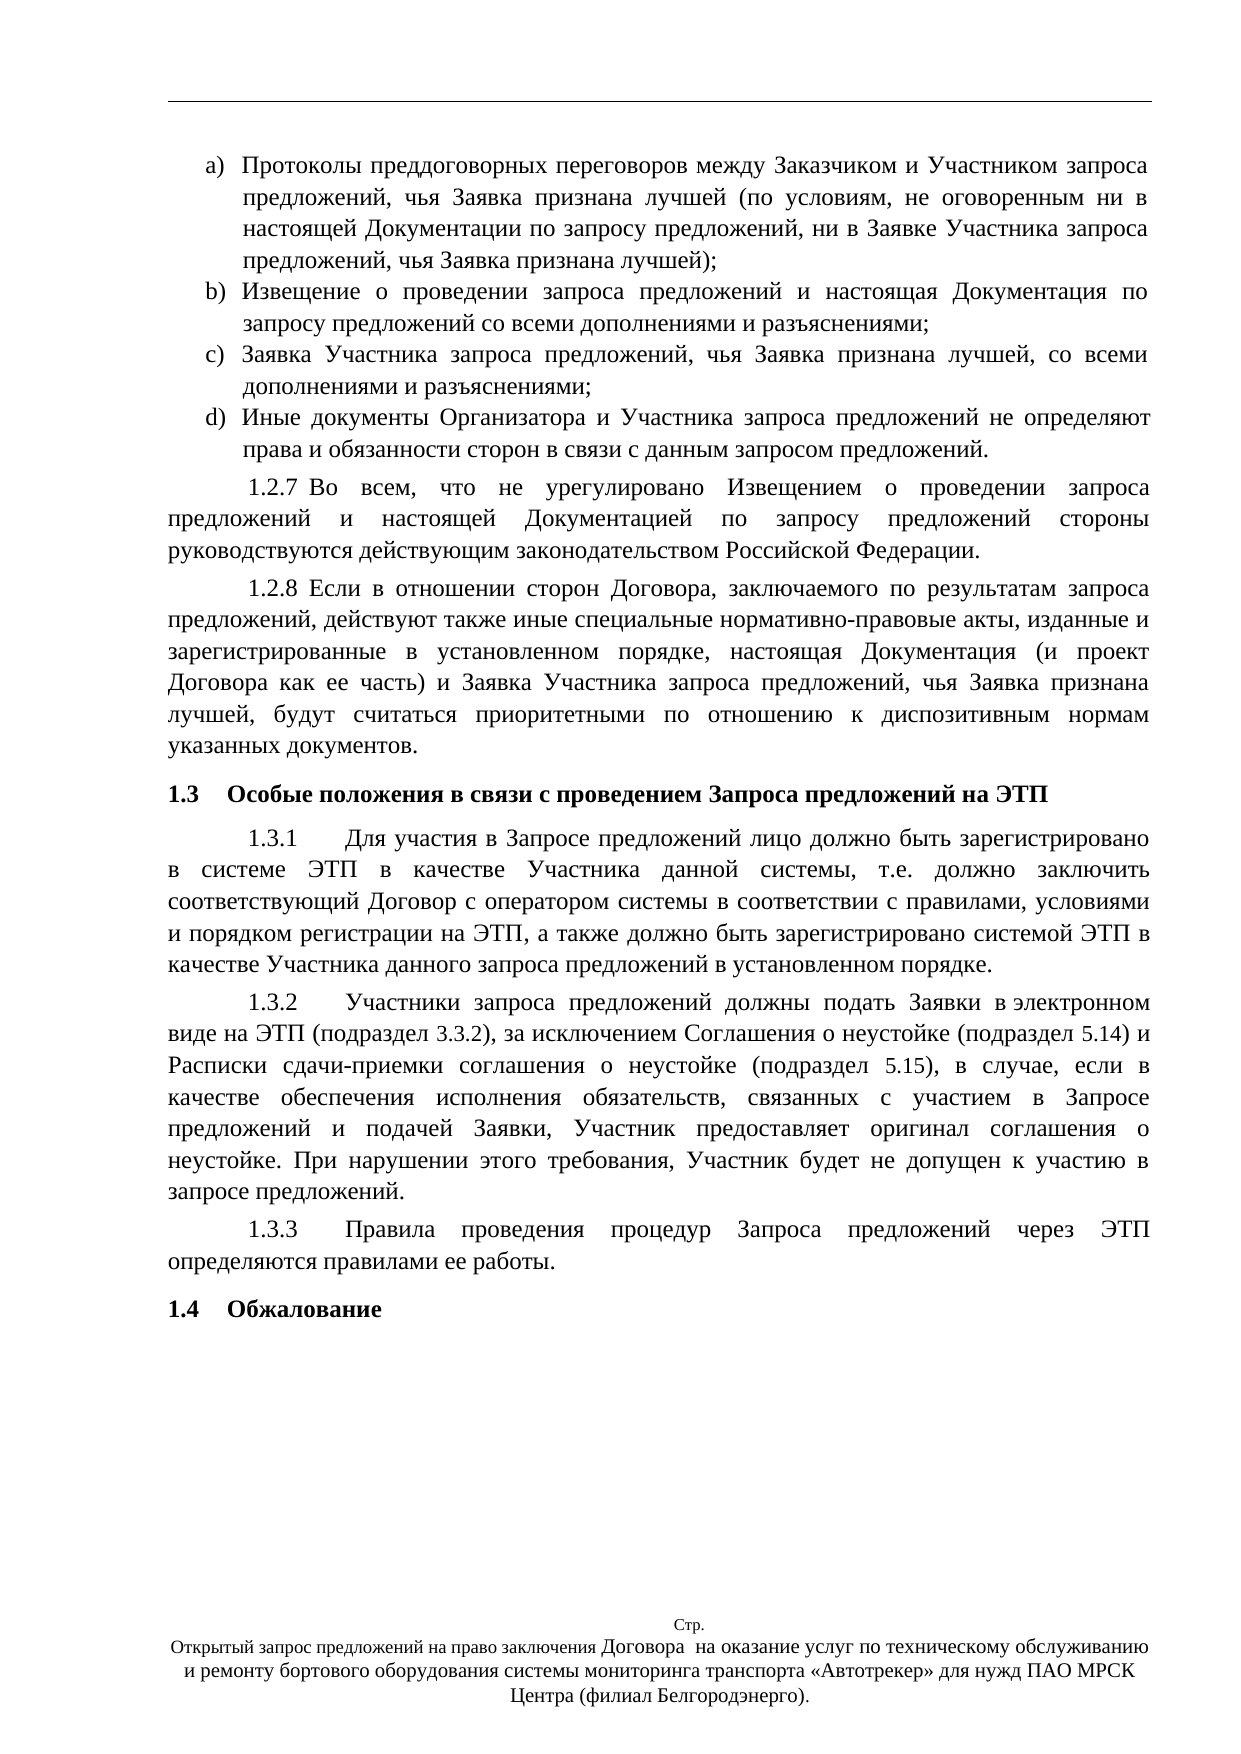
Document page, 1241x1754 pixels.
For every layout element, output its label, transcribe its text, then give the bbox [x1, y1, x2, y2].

list Если в отношении сторон Договора, заключаемого по результатам запроса предложений, действуют также иные специальные нормативно-правовые акты, изданные и зарегистрированные в установленном порядке, настоящая Документация (и проект Договора как ее часть) и Заявка Участника запроса предложений, чья Заявка признана лучшей, будут считаться приоритетными по отношению к диспозитивным нормам указанных документов. [168, 573, 1150, 759]
list Правила проведения процедур Запроса предложений через ЭТП определяются правилами ее работы. [168, 1214, 1150, 1274]
list Участники запроса предложений должны подать Заявки в электронном виде на ЭТП (подраздел 3.3.2), за исключением Соглашения о неустойке (подраздел 5.14) и Расписки сдачи-приемки соглашения о неустойке (подраздел 5.15), в случае, если в качестве обеспечения исполнения обязательств, связанных с участием в Запросе предложений и подачей Заявки, Участник предоставляет оригинал соглашения о неустойке. При нарушении этого требования, Участник будет не допущен к участию в запросе предложений. [168, 987, 1150, 1205]
list Протоколы преддоговорных переговоров между Заказчиком и Участником запроса предложений, чья Заявка признана лучшей (по условиям, не оговоренным ни в настоящей Документации по запросу предложений, ни в Заявке Участника запроса предложений, чья Заявка признана лучшей); [205, 150, 1149, 273]
list Для участия в Запросе предложений лицо должно быть зарегистрировано в системе ЭТП в качестве Участника данной системы, т.е. должно заключить соответствующий Договор с оператором системы в соответствии с правилами, условиями и порядком регистрации на ЭТП, а также должно быть зарегистрировано системой ЭТП в качестве Участника данного запроса предложений в установленном порядке. [168, 823, 1150, 978]
list Заявка Участника запроса предложений, чья Заявка признана лучшей, со всеми дополнениями и разъяснениями; [205, 339, 1148, 400]
subtitle Обжалование [168, 1294, 1152, 1323]
list Во всем, что не урегулировано Извещением о проведении запроса предложений и настоящей Документацией по запросу предложений стороны руководствуются действующим законодательством Российской Федерации. [168, 472, 1150, 564]
list Иные документы Организатора и Участника запроса предложений не определяют права и обязанности сторон в связи с данным запросом предложений. [205, 402, 1152, 463]
list Извещение о проведении запроса предложений и настоящая Документация по запросу предложений со всеми дополнениями и разъяснениями; [205, 276, 1148, 337]
subtitle Особые положения в связи с проведением Запроса предложений на ЭТП [168, 779, 1152, 808]
